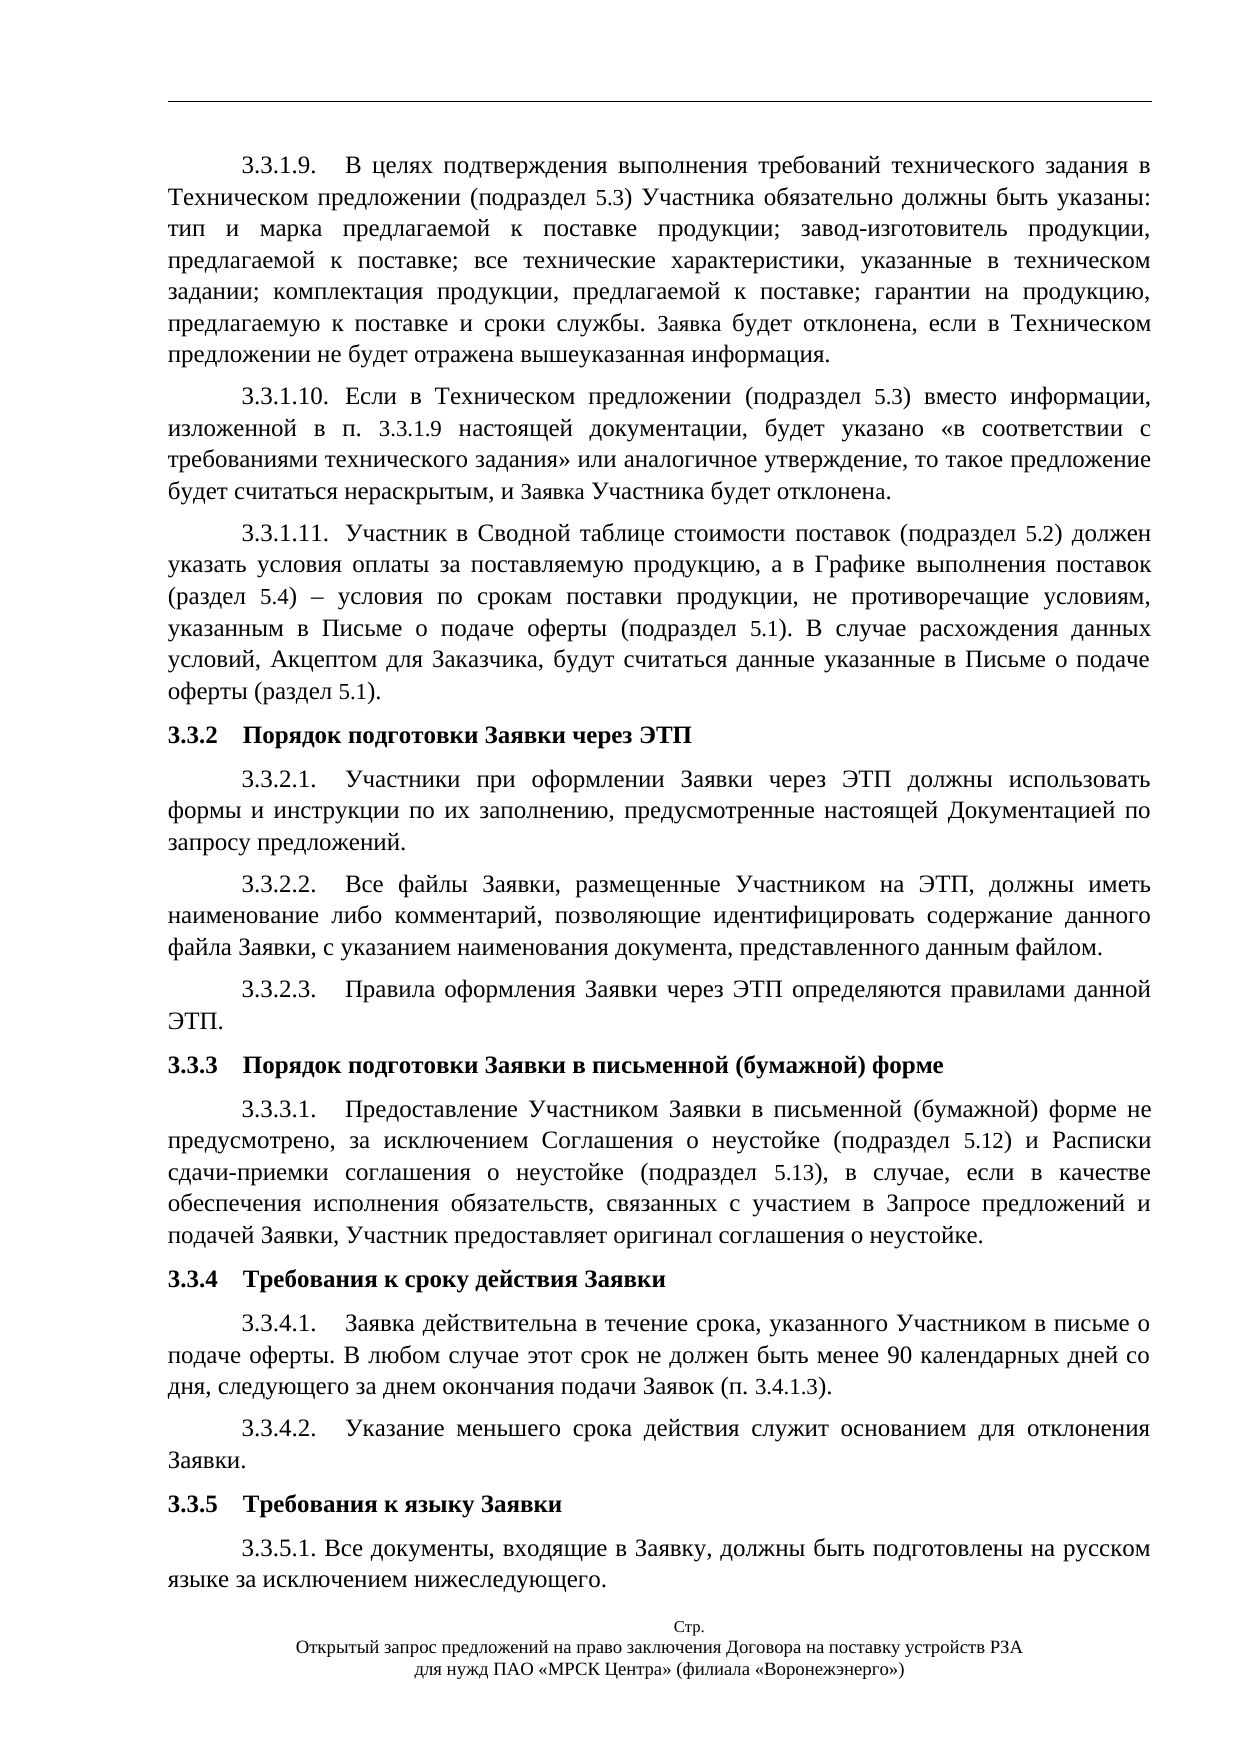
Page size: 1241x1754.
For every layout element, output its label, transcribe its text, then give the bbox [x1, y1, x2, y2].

list В целях подтверждения выполнения требований технического задания в Техническом предложении (подраздел 5.3) Участника обязательно должны быть указаны: тип и марка предлагаемой к поставке продукции; завод-изготовитель продукции, предлагаемой к поставке; все технические характеристики, указанные в техническом задании; комплектация продукции, предлагаемой к поставке; гарантии на продукцию, предлагаемую к поставке и сроки службы. Заявка будет отклонена, если в Техническом предложении не будет отражена вышеуказанная информация. [168, 150, 1152, 368]
subtitle Порядок подготовки Заявки в письменной (бумажной) форме [168, 1050, 1152, 1078]
list Участники при оформлении Заявки через ЭТП должны использовать формы и инструкции по их заполнению, предусмотренные настоящей Документацией по запросу предложений. [168, 764, 1152, 856]
list Предоставление Участником Заявки в письменной (бумажной) форме не предусмотрено, за исключением Соглашения о неустойке (подраздел 5.12) и Расписки сдачи-приемки соглашения о неустойке (подраздел 5.13), в случае, если в качестве обеспечения исполнения обязательств, связанных с участием в Запросе предложений и подачей Заявки, Участник предоставляет оригинал соглашения о неустойке. [168, 1094, 1152, 1249]
text 3.3.5.1. Все документы, входящие в Заявку, должны быть подготовлены на русском языке за исключением нижеследующего. [168, 1533, 1152, 1593]
list Заявка действительна в течение срока, указанного Участником в письме о подаче оферты. В любом случае этот срок не должен быть менее 90 календарных дней со дня, следующего за днем окончания подачи Заявок (п. 3.4.1.3). [168, 1308, 1151, 1400]
subtitle Требования к сроку действия Заявки [168, 1264, 1152, 1293]
subtitle Порядок подготовки Заявки через ЭТП [168, 720, 1152, 749]
list Все файлы Заявки, размещенные Участником на ЭТП, должны иметь наименование либо комментарий, позволяющие идентифицировать содержание данного файла Заявки, с указанием наименования документа, представленного данным файлом. [168, 869, 1152, 961]
list Правила оформления Заявки через ЭТП определяются правилами данной ЭТП. [168, 974, 1152, 1034]
list Указание меньшего срока действия служит основанием для отклонения Заявки. [168, 1413, 1151, 1474]
list Участник в Сводной таблице стоимости поставок (подраздел 5.2) должен указать условия оплаты за поставляемую продукцию, а в Графике выполнения поставок (раздел 5.4) – условия по срокам поставки продукции, не противоречащие условиям, указанным в Письме о подаче оферты (подраздел 5.1). В случае расхождения данных условий, Акцептом для Заказчика, будут считаться данные указанные в Письме о подаче оферты (раздел 5.1). [168, 518, 1152, 704]
subtitle Требования к языку Заявки [168, 1489, 1152, 1518]
list Если в Техническом предложении (подраздел 5.3) вместо информации, изложенной в п. 3.3.1.9 настоящей документации, будет указано «в соответствии с требованиями технического задания» или аналогичное утверждение, то такое предложение будет считаться нераскрытым, и Заявка Участника будет отклонена. [168, 381, 1152, 505]
